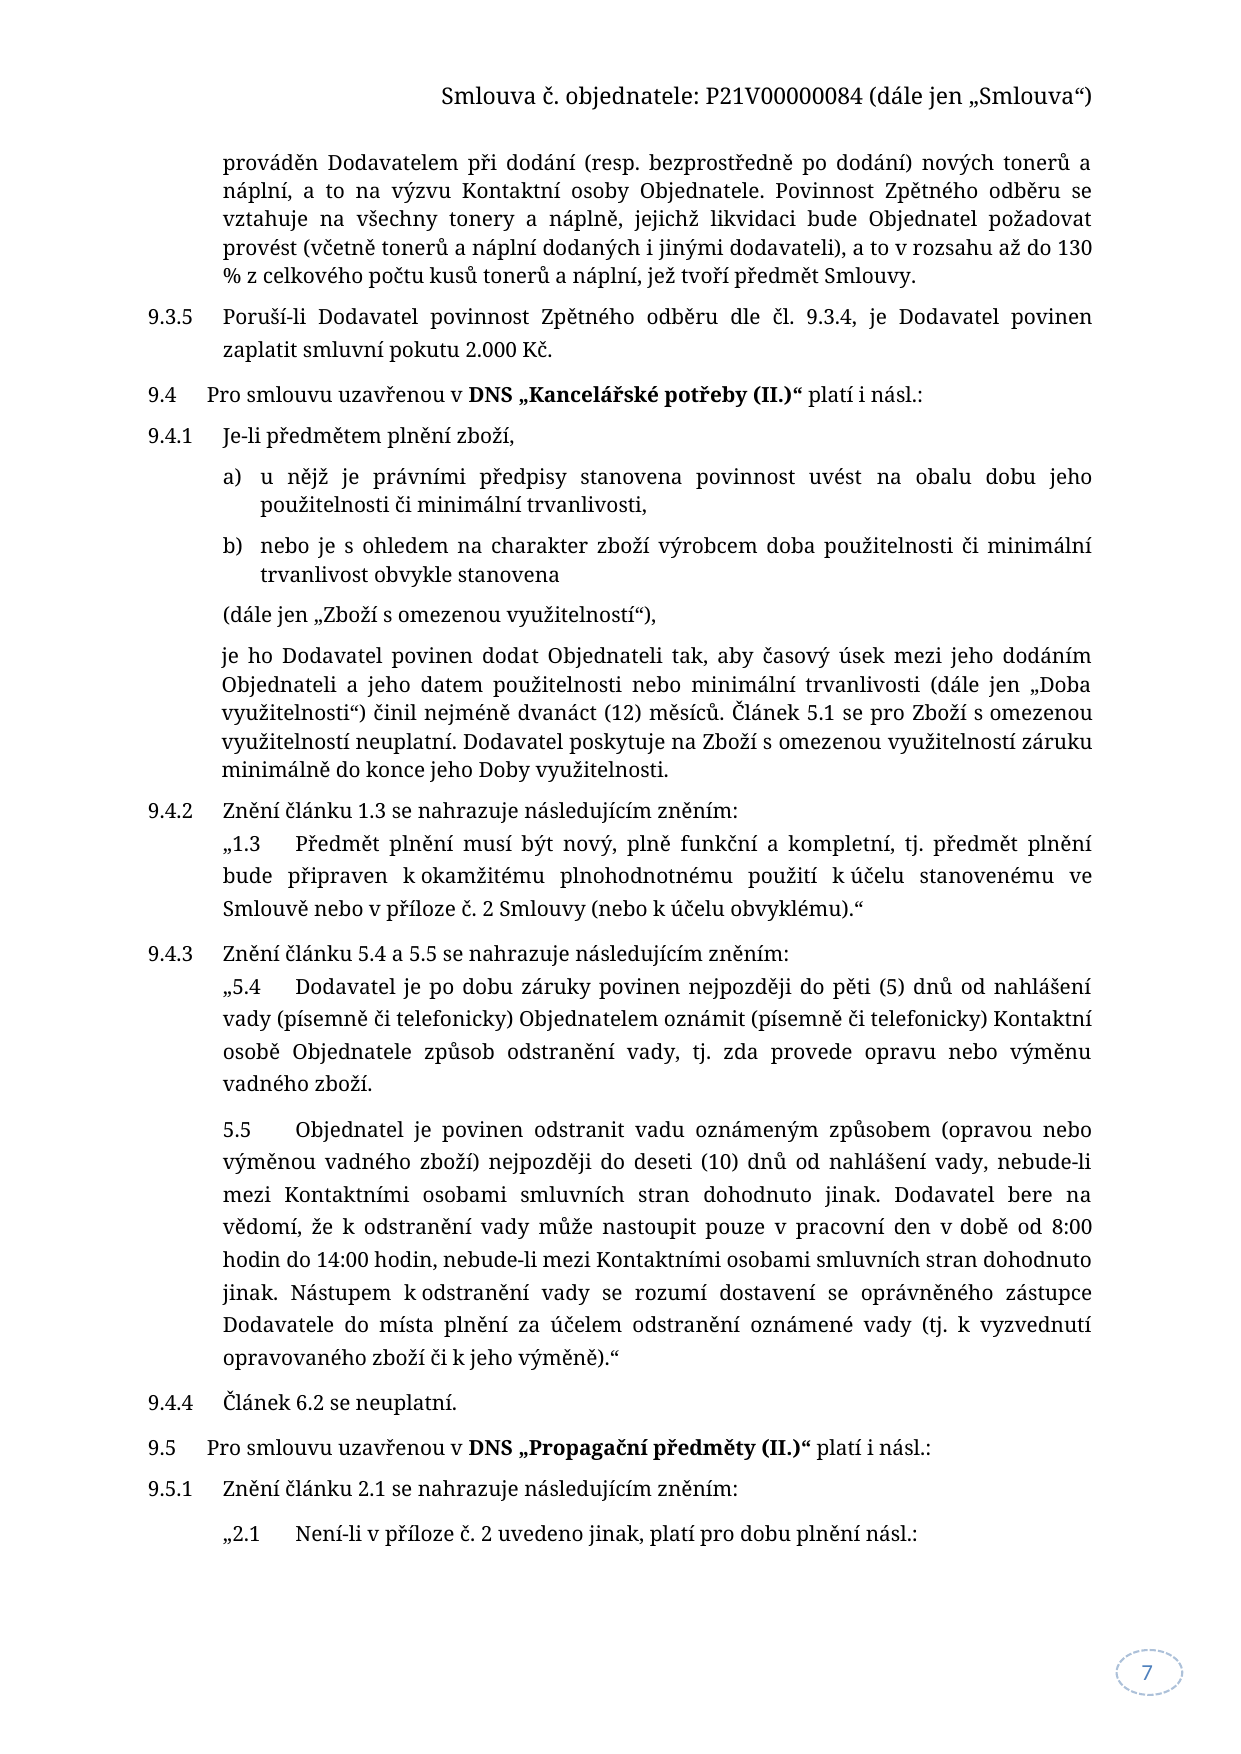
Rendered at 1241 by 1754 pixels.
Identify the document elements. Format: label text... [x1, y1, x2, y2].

list 5.5 Objednatel je povinen odstranit vadu oznámeným způsobem (opravou nebo výměnou vadného zboží) nejpozději do deseti (10) dnů od nahlášení vady, nebude-li mezi Kontaktními osobami smluvních stran dohodnuto jinak. Dodavatel bere na vědomí, že k odstranění vady může nastoupit pouze v pracovní den v době od 8:00 hodin do 14:00 hodin, nebude-li mezi Kontaktními osobami smluvních stran dohodnuto jinak. Nástupem k odstranění vady se rozumí dostavení se oprávněného zástupce Dodavatele do místa plnění za účelem odstranění oznámené vady (tj. k vyzvednutí opravovaného zboží či k jeho výměně).“ [223, 1115, 1093, 1371]
list Znění článku 1.3 se nahrazuje následujícím zněním: [148, 796, 1093, 825]
list Pro smlouvu uzavřenou v DNS „Kancelářské potřeby (II.)“ platí i násl.: [148, 380, 1093, 408]
list „5.4 Dodavatel je po dobu záruky povinen nejpozději do pěti (5) dnů od nahlášení vady (písemně či telefonicky) Objednatelem oznámit (písemně či telefonicky) Kontaktní osobě Objednatele způsob odstranění vady, tj. zda provede opravu nebo výměnu vadného zboží. [223, 972, 1093, 1098]
list „2.1 Není-li v příloze č. 2 uvedeno jinak, platí pro dobu plnění násl.: [223, 1519, 1093, 1548]
list u nějž je právními předpisy stanovena povinnost uvést na obalu dobu jeho použitelnosti či minimální trvanlivosti, [223, 462, 1093, 519]
list Pro smlouvu uzavřenou v DNS „Propagační předměty (II.)“ platí i násl.: [148, 1433, 1093, 1462]
text (dále jen „Zboží s omezenou využitelností“), [223, 601, 1093, 629]
list Znění článku 5.4 a 5.5 se nahrazuje následujícím zněním: [148, 939, 1093, 968]
list „1.3 Předmět plnění musí být nový, plně funkční a kompletní, tj. předmět plnění bude připraven k okamžitému plnohodnotnému použití k účelu stanovenému ve Smlouvě nebo v příloze č. 2 Smlouvy (nebo k účelu obvyklému).“ [223, 829, 1093, 922]
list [148, 148, 1093, 290]
list Poruší-li Dodavatel povinnost Zpětného odběru dle čl. 9.3.4, je Dodavatel povinen zaplatit smluvní pokutu 2.000 Kč. [148, 302, 1093, 363]
list Článek 6.2 se neuplatní. [148, 1388, 1093, 1416]
list Je-li předmětem plnění zboží, [148, 421, 1093, 449]
text je ho Dodavatel povinen dodat Objednateli tak, aby časový úsek mezi jeho dodáním Objednateli a jeho datem použitelnosti nebo minimální trvanlivosti (dále jen „Doba využitelnosti“) činil nejméně dvanáct (12) měsíců. Článek 5.1 se pro Zboží s omezenou využitelností neuplatní. Dodavatel poskytuje na Zboží s omezenou využitelností záruku minimálně do konce jeho Doby využitelnosti. [221, 642, 1093, 784]
list Znění článku 2.1 se nahrazuje následujícím zněním: [148, 1474, 1093, 1502]
list nebo je s ohledem na charakter zboží výrobcem doba použitelnosti či minimální trvanlivost obvykle stanovena [223, 531, 1093, 588]
